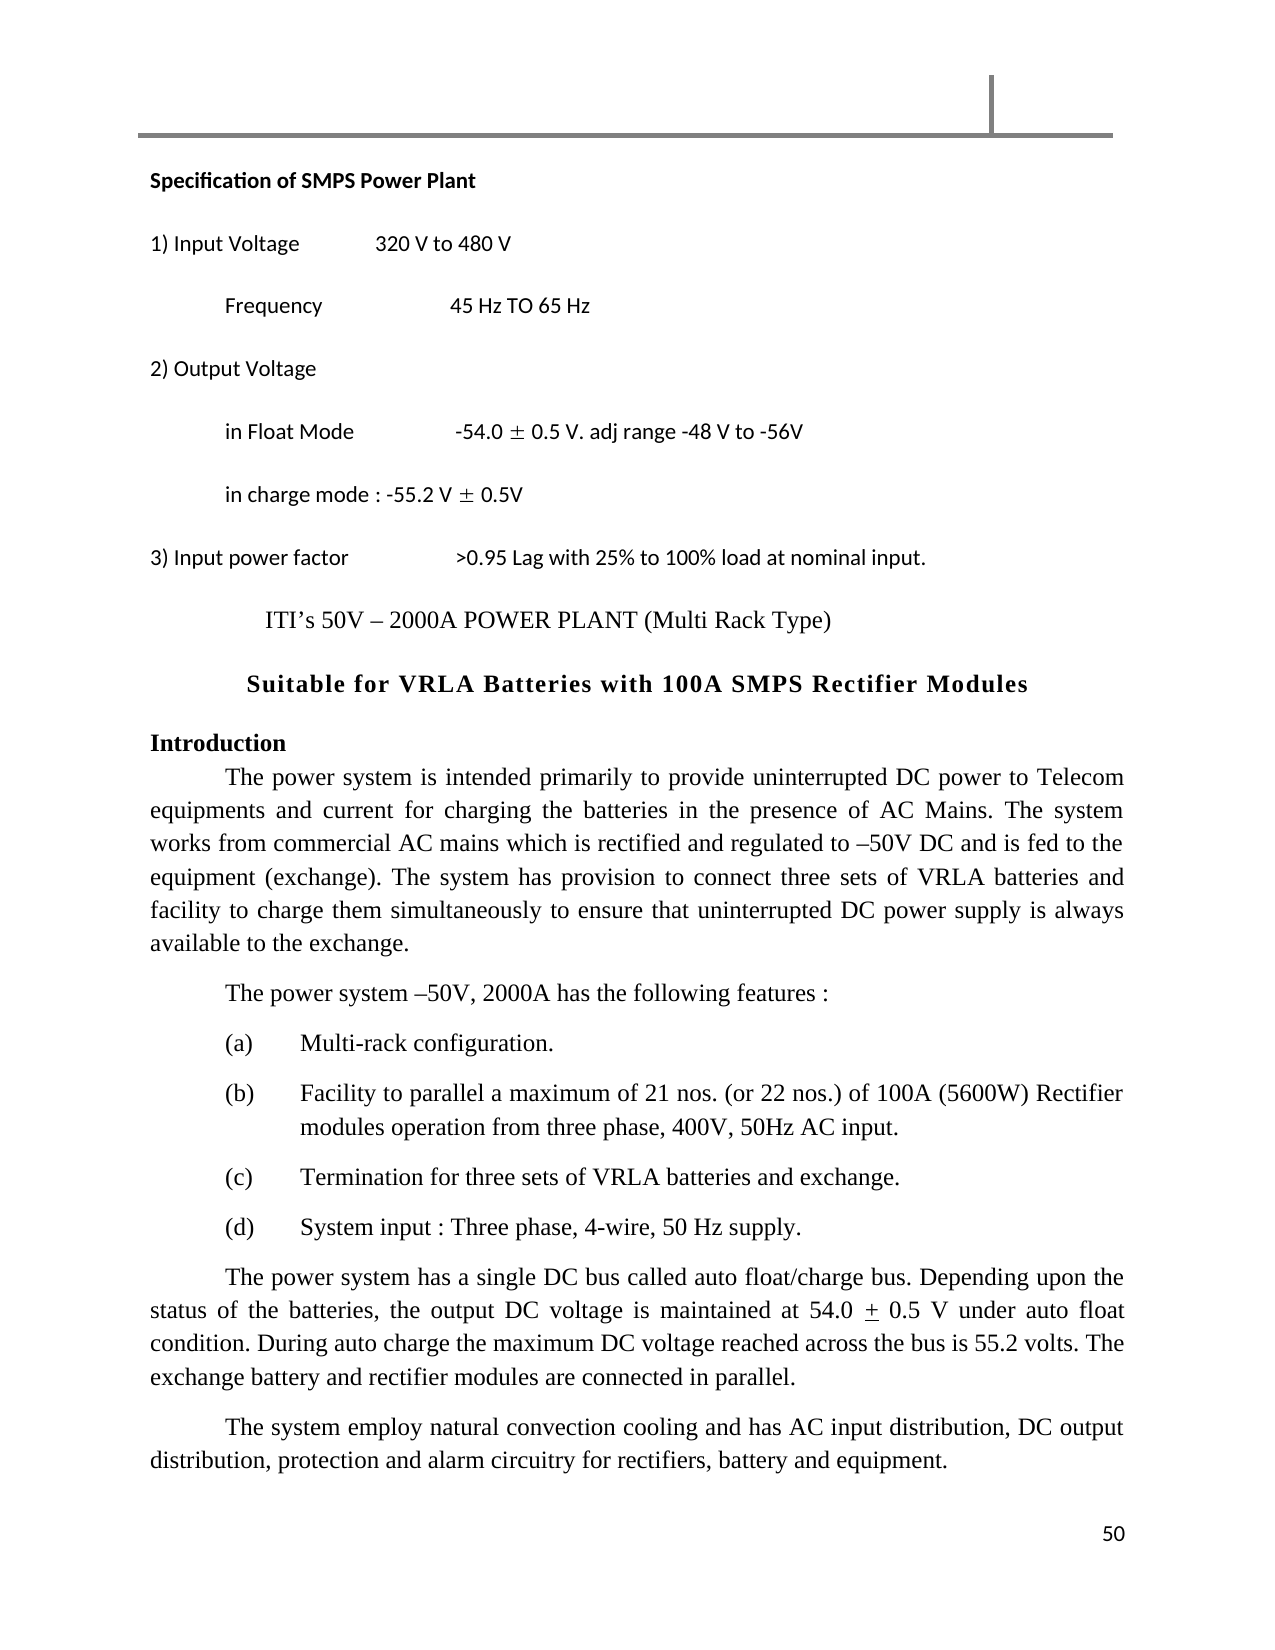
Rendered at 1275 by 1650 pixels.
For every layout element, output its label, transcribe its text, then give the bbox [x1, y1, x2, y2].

text in charge mode : -55.2 V 0.5V [225, 480, 1125, 508]
text The system employ natural convection cooling and has AC input distribution, DC output distribution, protection and alarm circuitry for rectifiers, battery and equipment. [150, 1407, 1125, 1474]
text in Float Mode -54.0 0.5 V. adj range -48 V to -56V [225, 417, 1125, 445]
text The power system –50V, 2000A has the following features : [150, 974, 1125, 1007]
text Introduction [150, 728, 1125, 757]
list System input : Three phase, 4-wire, 50 Hz supply. [225, 1207, 1125, 1240]
text Frequency 45 Hz TO 65 Hz [225, 291, 1125, 319]
text 1) Input Voltage 320 V to 480 V [150, 229, 1125, 257]
text 3) Input power factor >0.95 Lag with 25% to 100% load at nominal input. [150, 543, 1125, 571]
list Termination for three sets of VRLA batteries and exchange. [225, 1157, 1125, 1190]
text Suitable for VRLA Batteries with 100A SMPS Rectifier Modules [150, 669, 1125, 698]
text ITI’s 50V – 2000A POWER PLANT (Multi Rack Type) [150, 606, 1125, 634]
list Multi-rack configuration. [225, 1024, 1125, 1057]
list Facility to parallel a maximum of 21 nos. (or 22 nos.) of 100A (5600W) Rectifier modules operation from three phase, 400V, 50Hz AC input. [225, 1074, 1125, 1140]
text The power system is intended primarily to provide uninterrupted DC power to Telecom equipments and current for charging the batteries in the presence of AC Mains. The system works from commercial AC mains which is rectified and regulated to –50V DC and is fed to the equipment (exchange). The system has provision to connect three sets of VRLA batteries and facility to charge them simultaneously to ensure that uninterrupted DC power supply is always available to the exchange. [150, 757, 1125, 957]
text Specification of SMPS Power Plant [150, 166, 1125, 194]
text 2) Output Voltage [150, 354, 1125, 382]
text The power system has a single DC bus called auto float/charge bus. Depending upon the status of the batteries, the output DC voltage is maintained at 54.0 + 0.5 V under auto float condition. During auto charge the maximum DC voltage reached across the bus is 55.2 volts. The exchange battery and rectifier modules are connected in parallel. [150, 1257, 1125, 1390]
